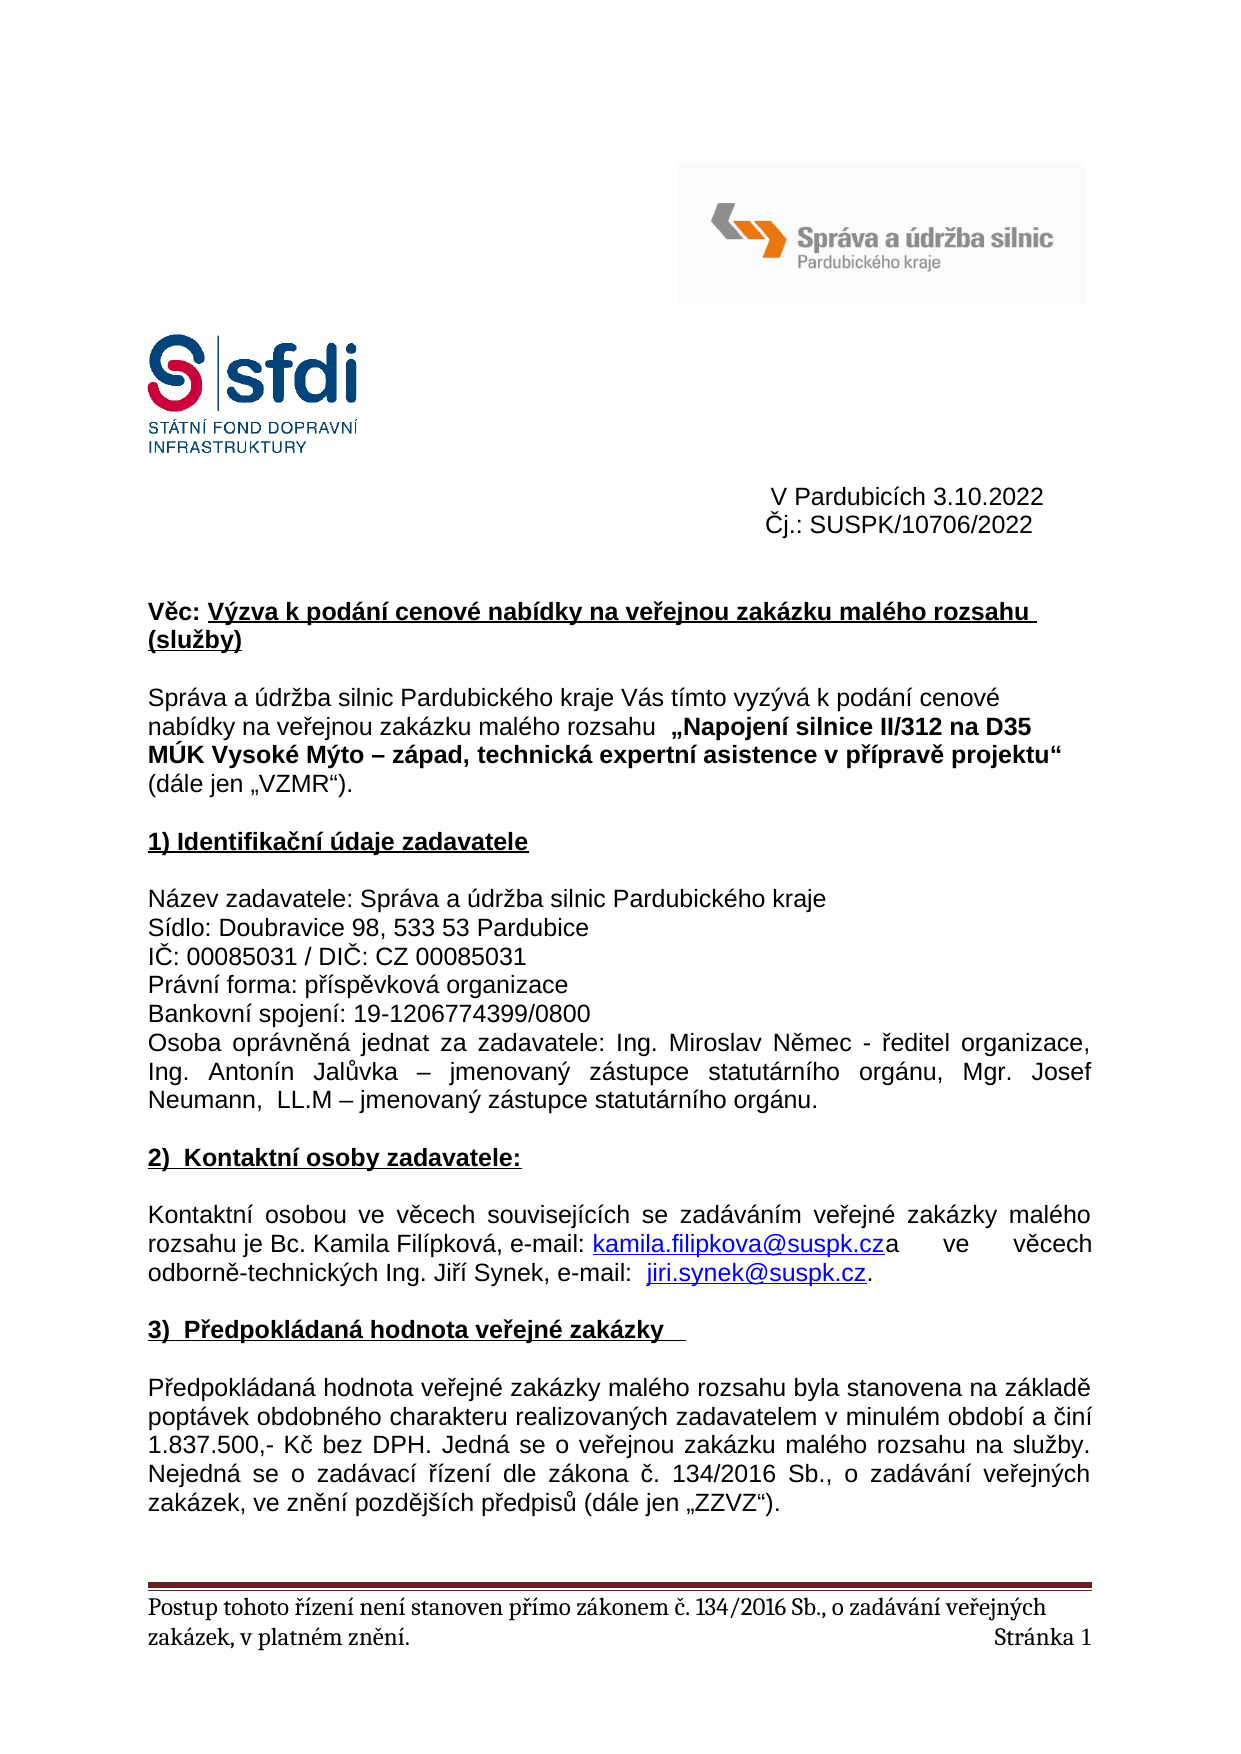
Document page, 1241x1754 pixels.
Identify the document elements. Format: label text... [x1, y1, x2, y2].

list Kontaktní osobou ve věcech souvisejících se zadáváním veřejné zakázky malého rozsahu je Bc. Kamila Filípková, e-mail: kamila.filipkova@suspk.cz a ve věcech odborně-technických Ing. Jiří Synek, e-mail: jiri.synek@suspk.cz. [148, 1200, 1092, 1286]
text Bankovní spojení: 19-1206774399/0800 [148, 999, 1092, 1028]
text Sídlo: Doubravice 98, 533 53 Pardubice [148, 913, 1092, 941]
picture [678, 162, 1086, 304]
text Předpokládaná hodnota veřejné zakázky malého rozsahu byla stanovena na základě poptávek obdobného charakteru realizovaných zadavatelem v minulém období a činí 1.837.500,- Kč bez DPH. Jedná se o veřejnou zakázku malého rozsahu na služby. Nejedná se o zadávací řízení dle zákona č. 134/2016 Sb., o zadávání veřejných zakázek, ve znění pozdějších předpisů (dále jen „ZZVZ“). [148, 1373, 1092, 1516]
picture [147, 332, 358, 453]
text Právní forma: příspěvková organizace [148, 970, 1092, 999]
text Správa a údržba silnic Pardubického kraje Vás tímto vyzývá k podání cenové nabídky na veřejnou zakázku malého rozsahu „Napojení silnice II/312 na D35 MÚK Vysoké Mýto – západ, technická expertní asistence v přípravě projektu“ (dále jen „VZMR“). [148, 683, 1092, 798]
text Čj.: SUSPK/10706/2022 [148, 510, 1092, 539]
text Název zadavatele: Správa a údržba silnic Pardubického kraje [148, 884, 1092, 913]
text 1) Identifikační údaje zadavatele [148, 826, 1092, 855]
text IČ: 00085031 / DIČ: CZ 00085031 [148, 941, 1092, 970]
text 2) Kontaktní osoby zadavatele: [148, 1143, 1092, 1171]
text 3) Předpokládaná hodnota veřejné zakázky [148, 1315, 1092, 1344]
text Osoba oprávněná jednat za zadavatele: Ing. Miroslav Němec - ředitel organizace, Ing. Antonín Jalůvka – jmenovaný zástupce statutárního orgánu, Mgr. Josef Neumann, LL.M – jmenovaný zástupce statutárního orgánu. [148, 1028, 1092, 1114]
text V Pardubicích 3.10.2022 [148, 481, 1092, 510]
text Věc: Výzva k podání cenové nabídky na veřejnou zakázku malého rozsahu (služby) [148, 596, 1092, 654]
